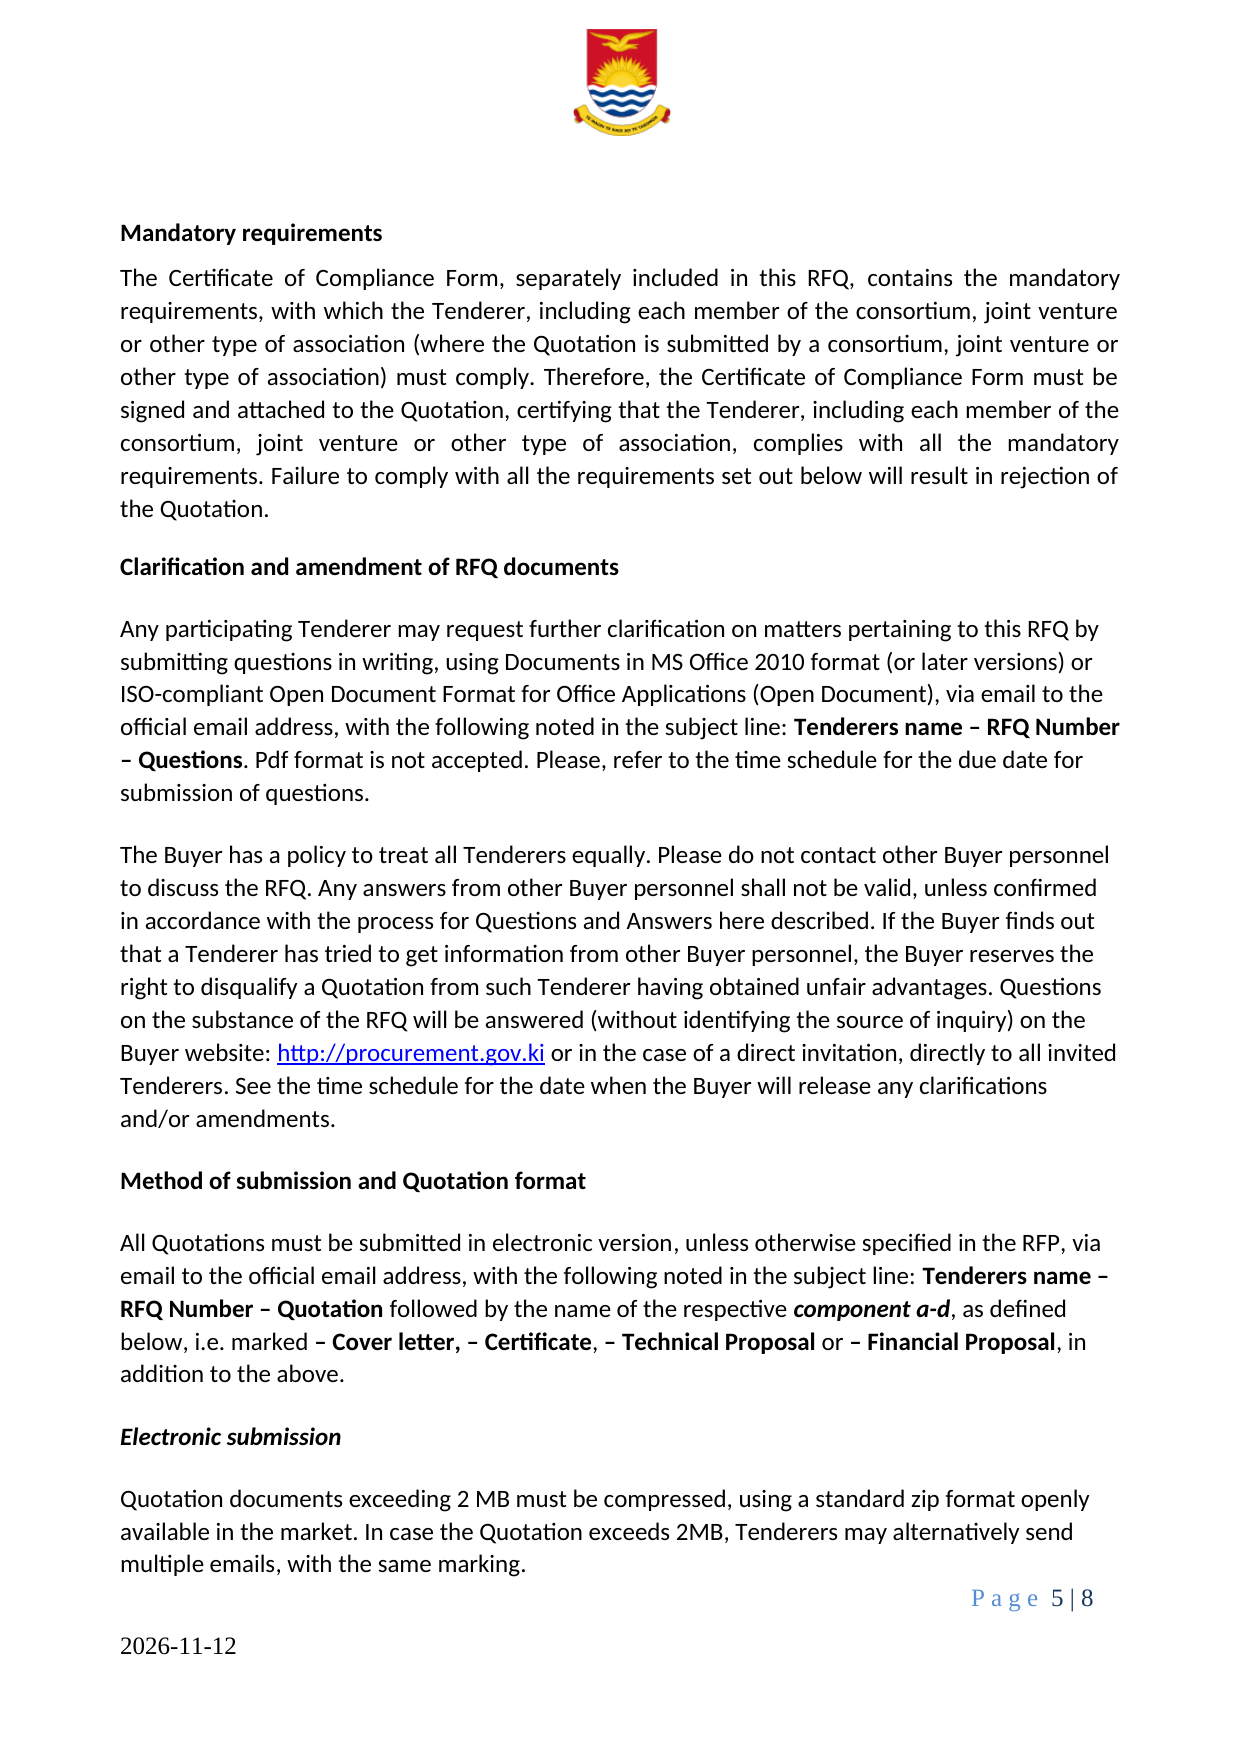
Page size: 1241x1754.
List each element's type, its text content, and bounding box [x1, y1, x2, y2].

text Any participating Tenderer may request further clarification on matters pertaining to this RFQ by submitting questions in writing, using Documents in MS Office 2010 format (or later versions) or ISO-compliant Open Document Format for Office Applications (Open Document), via email to the official email address, with the following noted in the subject line: Tenderers name – RFQ Number – Questions. Pdf format is not accepted. Please, refer to the time schedule for the due date for submission of questions. [120, 613, 1120, 808]
text The Buyer has a policy to treat all Tenderers equally. Please do not contact other Buyer personnel to discuss the RFQ. Any answers from other Buyer personnel shall not be valid, unless confirmed in accordance with the process for Questions and Answers here described. If the Buyer finds out that a Tenderer has tried to get information from other Buyer personnel, the Buyer reserves the right to disqualify a Quotation from such Tenderer having obtained unfair advantages. Questions on the substance of the RFQ will be answered (without identifying the source of inquiry) on the Buyer website: http://procurement.gov.ki or in the case of a direct invitation, directly to all invited Tenderers. See the time schedule for the date when the Buyer will release any clarifications and/or amendments. [120, 839, 1120, 1133]
picture [573, 29, 671, 136]
subtitle Clarification and amendment of RFQ documents [120, 551, 1120, 581]
subtitle Method of submission and Quotation format [120, 1165, 1120, 1195]
text The Certificate of Compliance Form, separately included in this RFQ, contains the mandatory requirements, with which the Tenderer, including each member of the consortium, joint venture or other type of association (where the Quotation is submitted by a consortium, joint venture or other type of association) must comply. Therefore, the Certificate of Compliance Form must be signed and attached to the Quotation, certifying that the Tenderer, including each member of the consortium, joint venture or other type of association, complies with all the mandatory requirements. Failure to comply with all the requirements set out below will result in rejection of the Quotation. [120, 262, 1120, 523]
subtitle Mandatory requirements [120, 217, 1120, 247]
text All Quotations must be submitted in electronic version, unless otherwise specified in the RFP, via email to the official email address, with the following noted in the subject line: Tenderers name – RFQ Number – Quotation followed by the name of the respective component a-d, as defined below, i.e. marked – Cover letter, – Certificate, – Technical Proposal or – Financial Proposal, in addition to the above. [120, 1227, 1120, 1389]
subtitle Electronic submission [120, 1421, 1120, 1451]
text Quotation documents exceeding 2 MB must be compressed, using a standard zip format openly available in the market. In case the Quotation exceeds 2MB, Tenderers may alternatively send multiple emails, with the same marking. [120, 1483, 1120, 1579]
